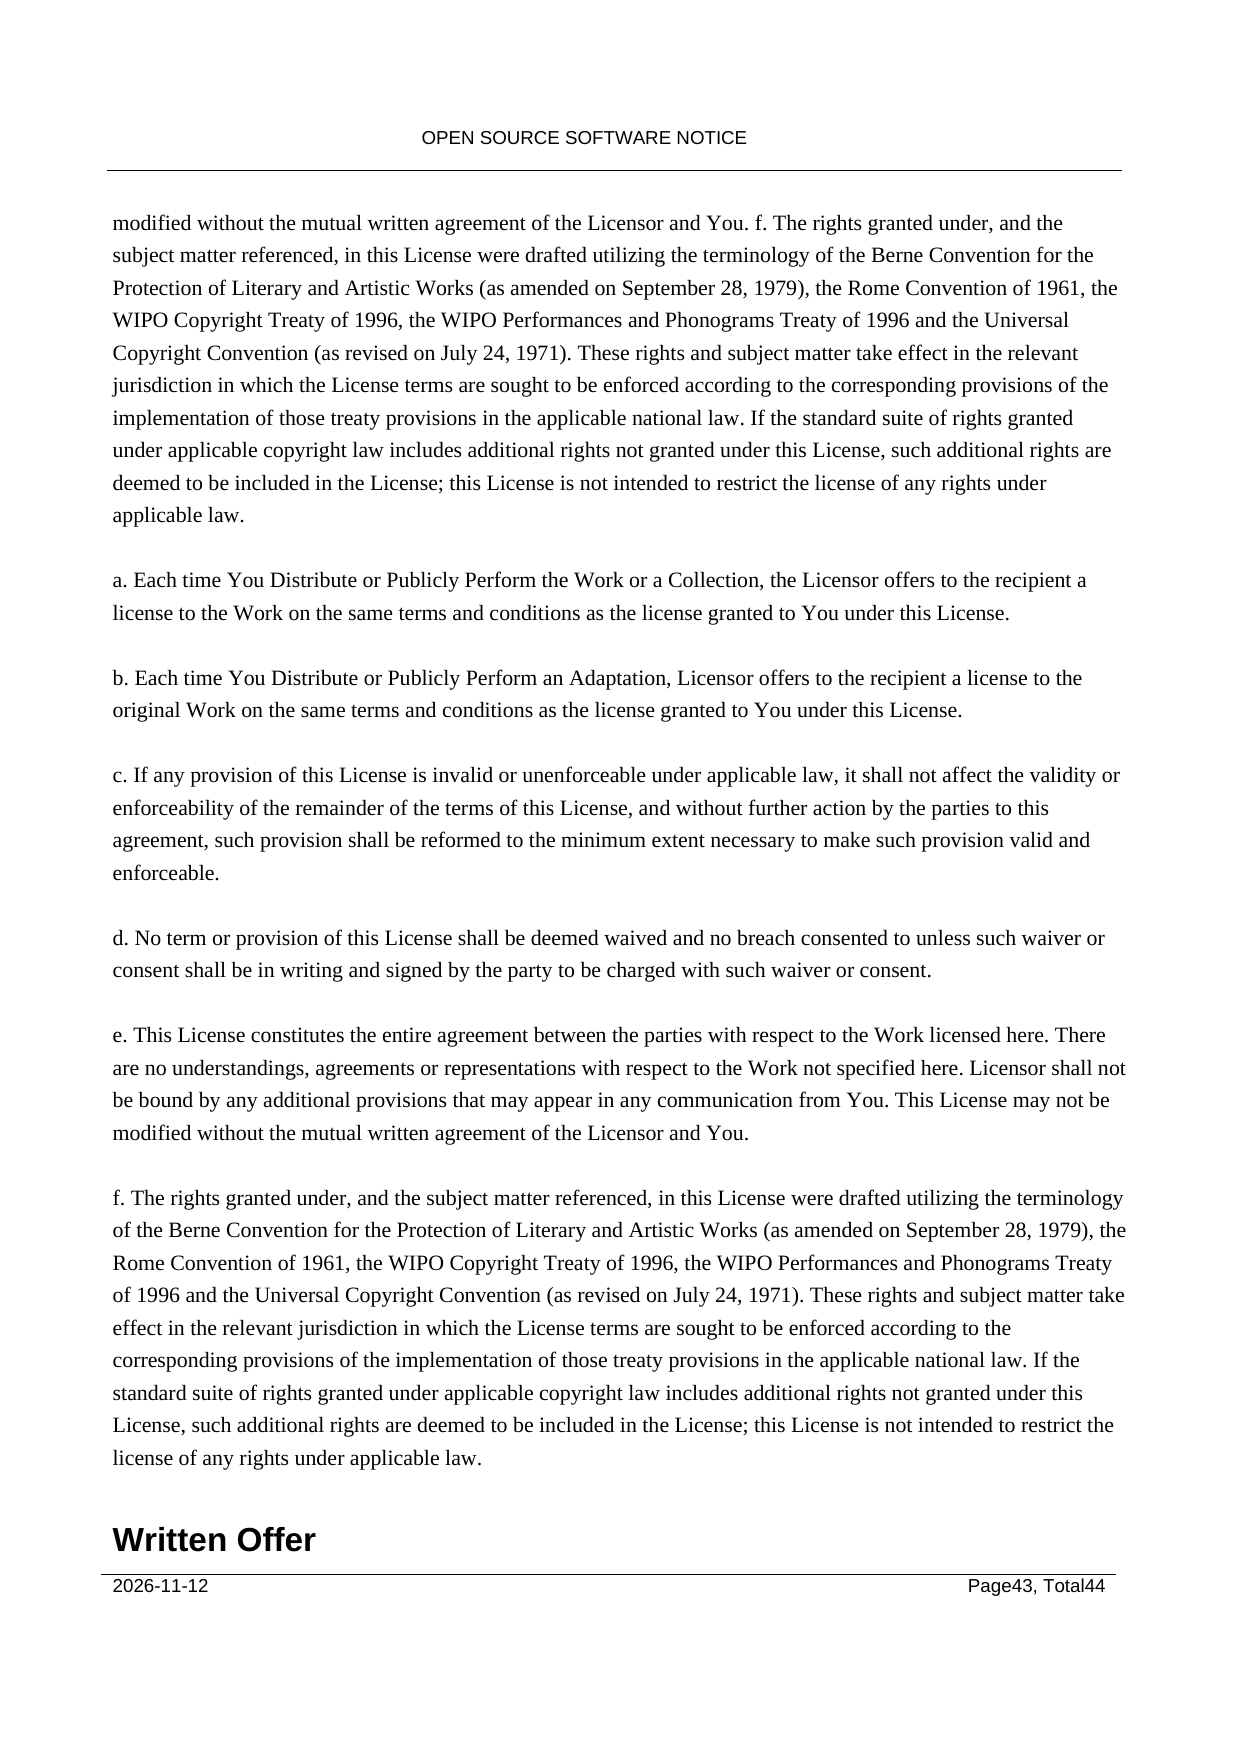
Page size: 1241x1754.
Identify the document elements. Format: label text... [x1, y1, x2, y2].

text Written Offer [112, 1506, 1128, 1571]
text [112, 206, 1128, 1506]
